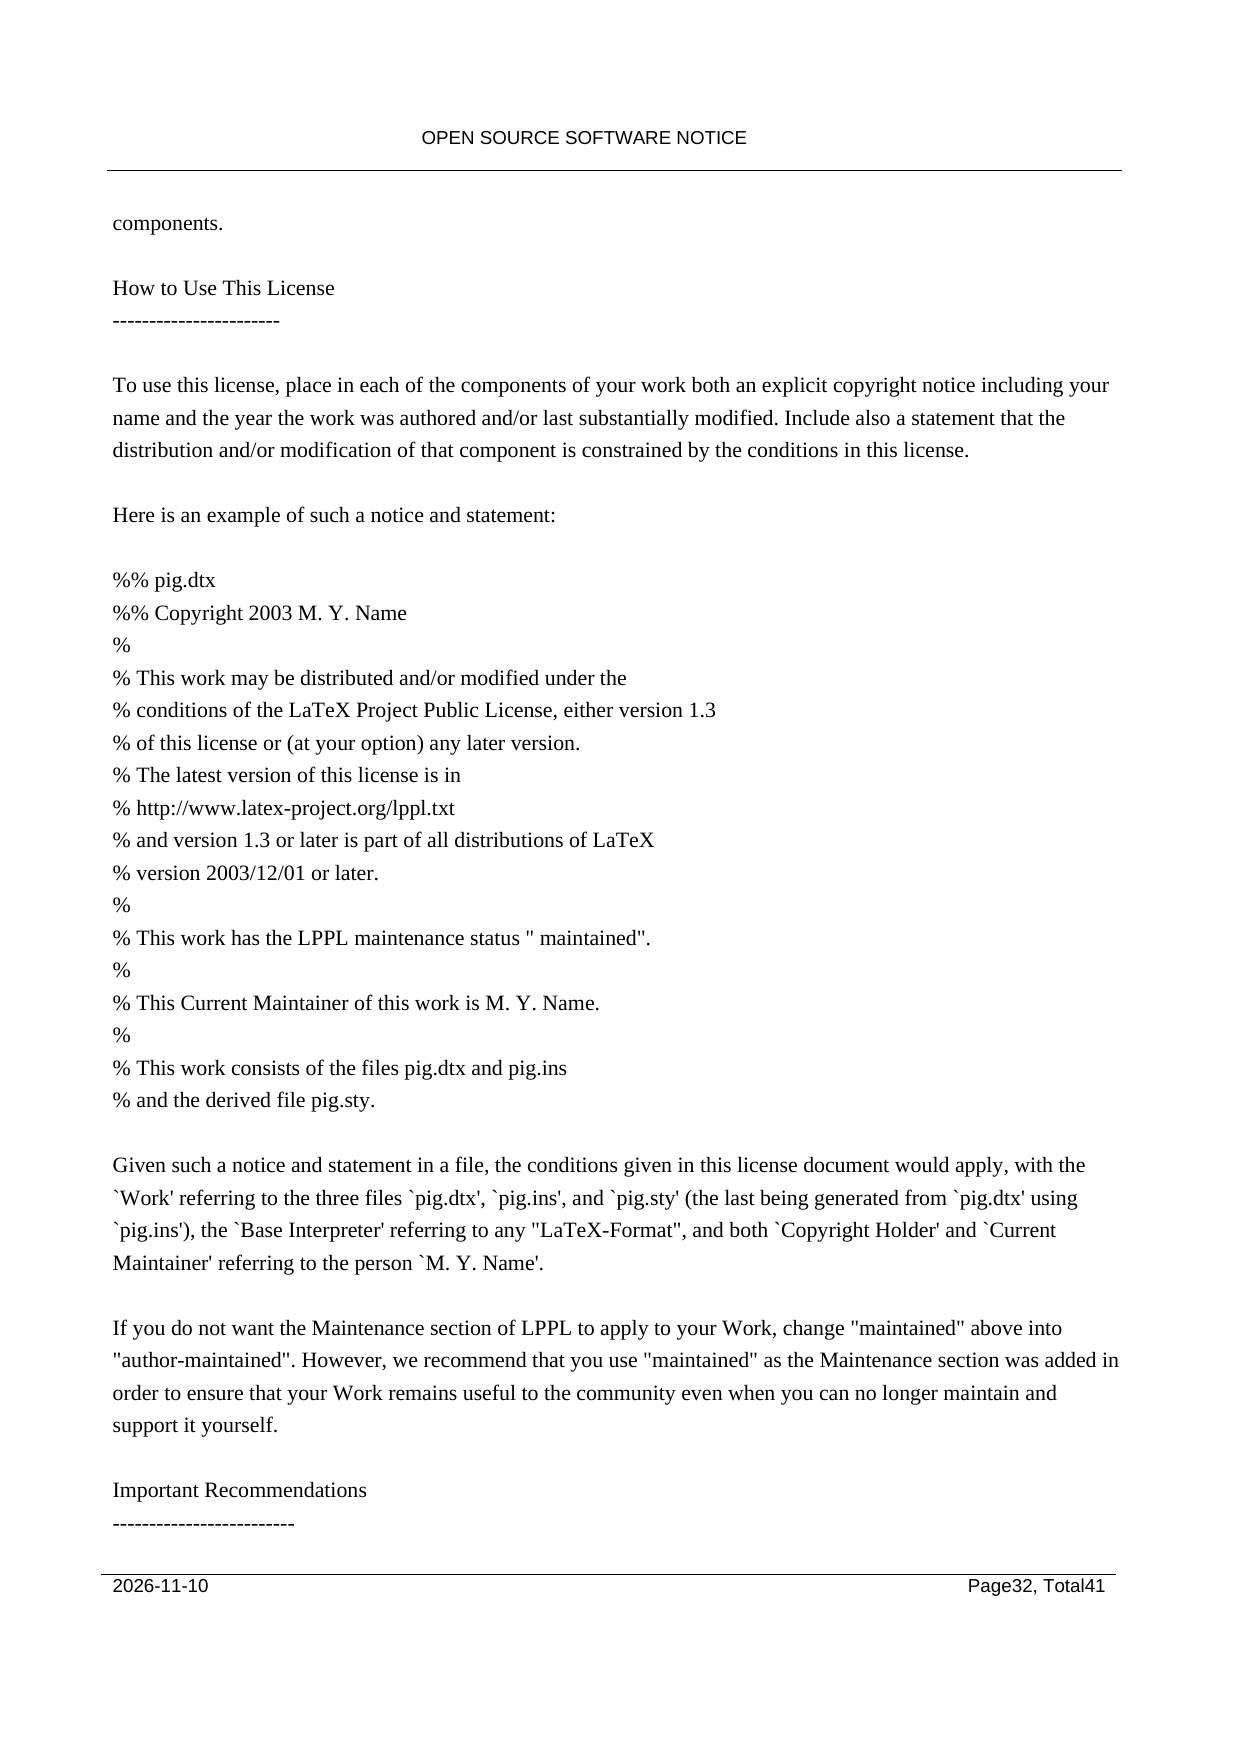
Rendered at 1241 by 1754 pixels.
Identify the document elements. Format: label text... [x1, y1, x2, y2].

text % http://www.latex-project.org/lppl.txt [112, 791, 1128, 824]
text % [112, 629, 1128, 661]
text % This work consists of the files pig.dtx and pig.ins [112, 1051, 1128, 1084]
text % conditions of the LaTeX Project Public License, either version 1.3 [112, 694, 1128, 726]
text % [112, 889, 1128, 921]
text % [112, 1019, 1128, 1051]
text % This work may be distributed and/or modified under the [112, 661, 1128, 694]
text Given such a notice and statement in a file, the conditions given in this license document would apply, with the `Work' referring to the three files `pig.dtx', `pig.ins', and `pig.sty' (the last being generated from `pig.dtx' using `pig.ins'), the `Base Interpreter' referring to any "LaTeX-Format", and both `Copyright Holder' and `Current Maintainer' referring to the person `M. Y. Name'. [112, 1149, 1128, 1279]
text % and the derived file pig.sty. [112, 1084, 1128, 1116]
text Important Recommendations [112, 1474, 1128, 1506]
text % This Current Maintainer of this work is M. Y. Name. [112, 986, 1128, 1019]
text %% pig.dtx [112, 564, 1128, 596]
text % [112, 954, 1128, 986]
text % and version 1.3 or later is part of all distributions of LaTeX [112, 824, 1128, 856]
text ----------------------- [112, 304, 1128, 336]
text %% Copyright 2003 M. Y. Name [112, 596, 1128, 629]
text Here is an example of such a notice and statement: [112, 499, 1128, 531]
text % This work has the LPPL maintenance status " maintained". [112, 921, 1128, 954]
text If you do not want the Maintenance section of LPPL to apply to your Work, change "maintained" above into "author-maintained". However, we recommend that you use "maintained" as the Maintenance section was added in order to ensure that your Work remains useful to the community even when you can no longer maintain and support it yourself. [112, 1311, 1128, 1441]
text % of this license or (at your option) any later version. [112, 726, 1128, 759]
text % version 2003/12/01 or later. [112, 856, 1128, 889]
text To use this license, place in each of the components of your work both an explicit copyright notice including your name and the year the work was authored and/or last substantially modified. Include also a statement that the distribution and/or modification of that component is constrained by the conditions in this license. [112, 369, 1128, 466]
text How to Use This License [112, 271, 1128, 304]
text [112, 206, 1128, 239]
text ------------------------- [112, 1506, 1128, 1539]
text % The latest version of this license is in [112, 759, 1128, 791]
